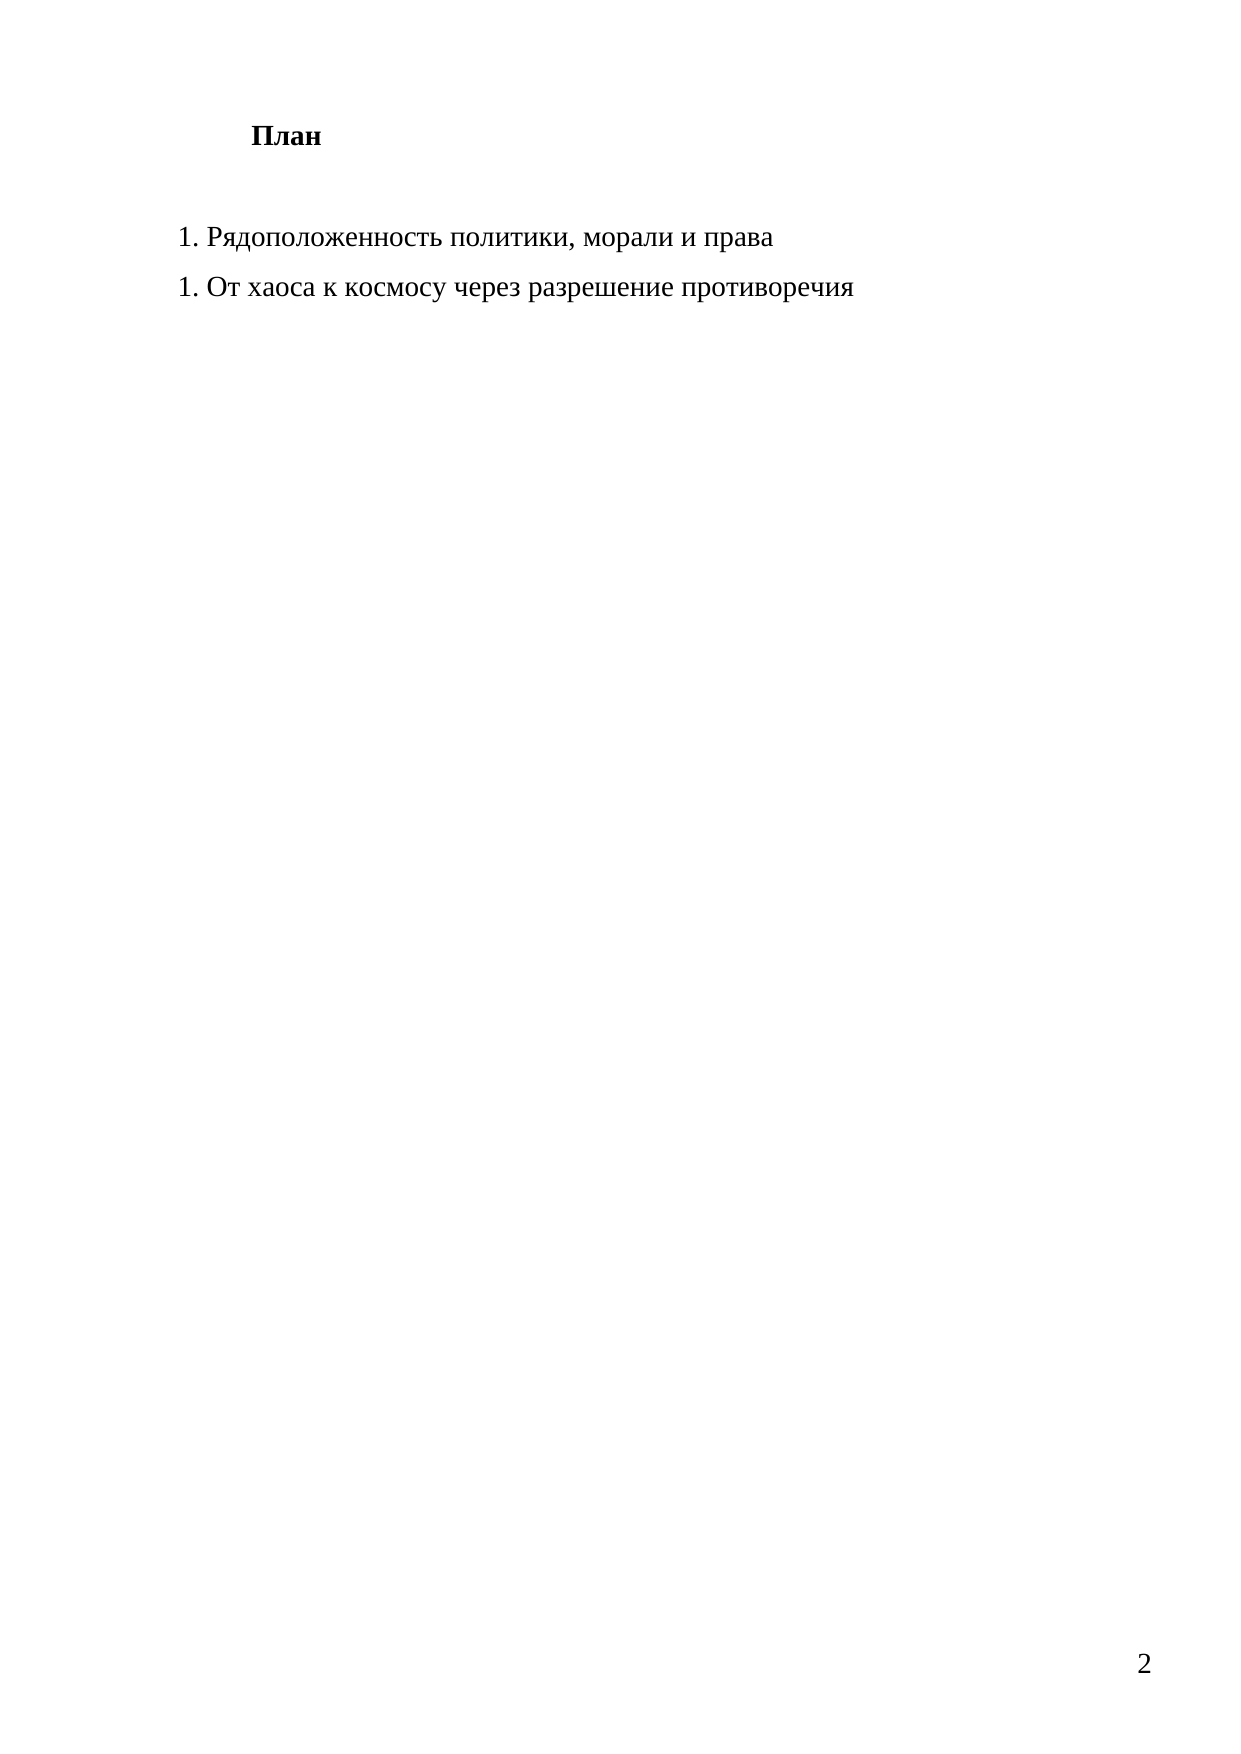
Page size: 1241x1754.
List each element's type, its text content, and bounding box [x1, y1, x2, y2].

text 1. От хаоса к космосу через разрешение противоречия [177, 269, 1152, 303]
text 1. Рядоположенность политики, морали и права [177, 219, 1152, 252]
text План [177, 118, 1152, 152]
